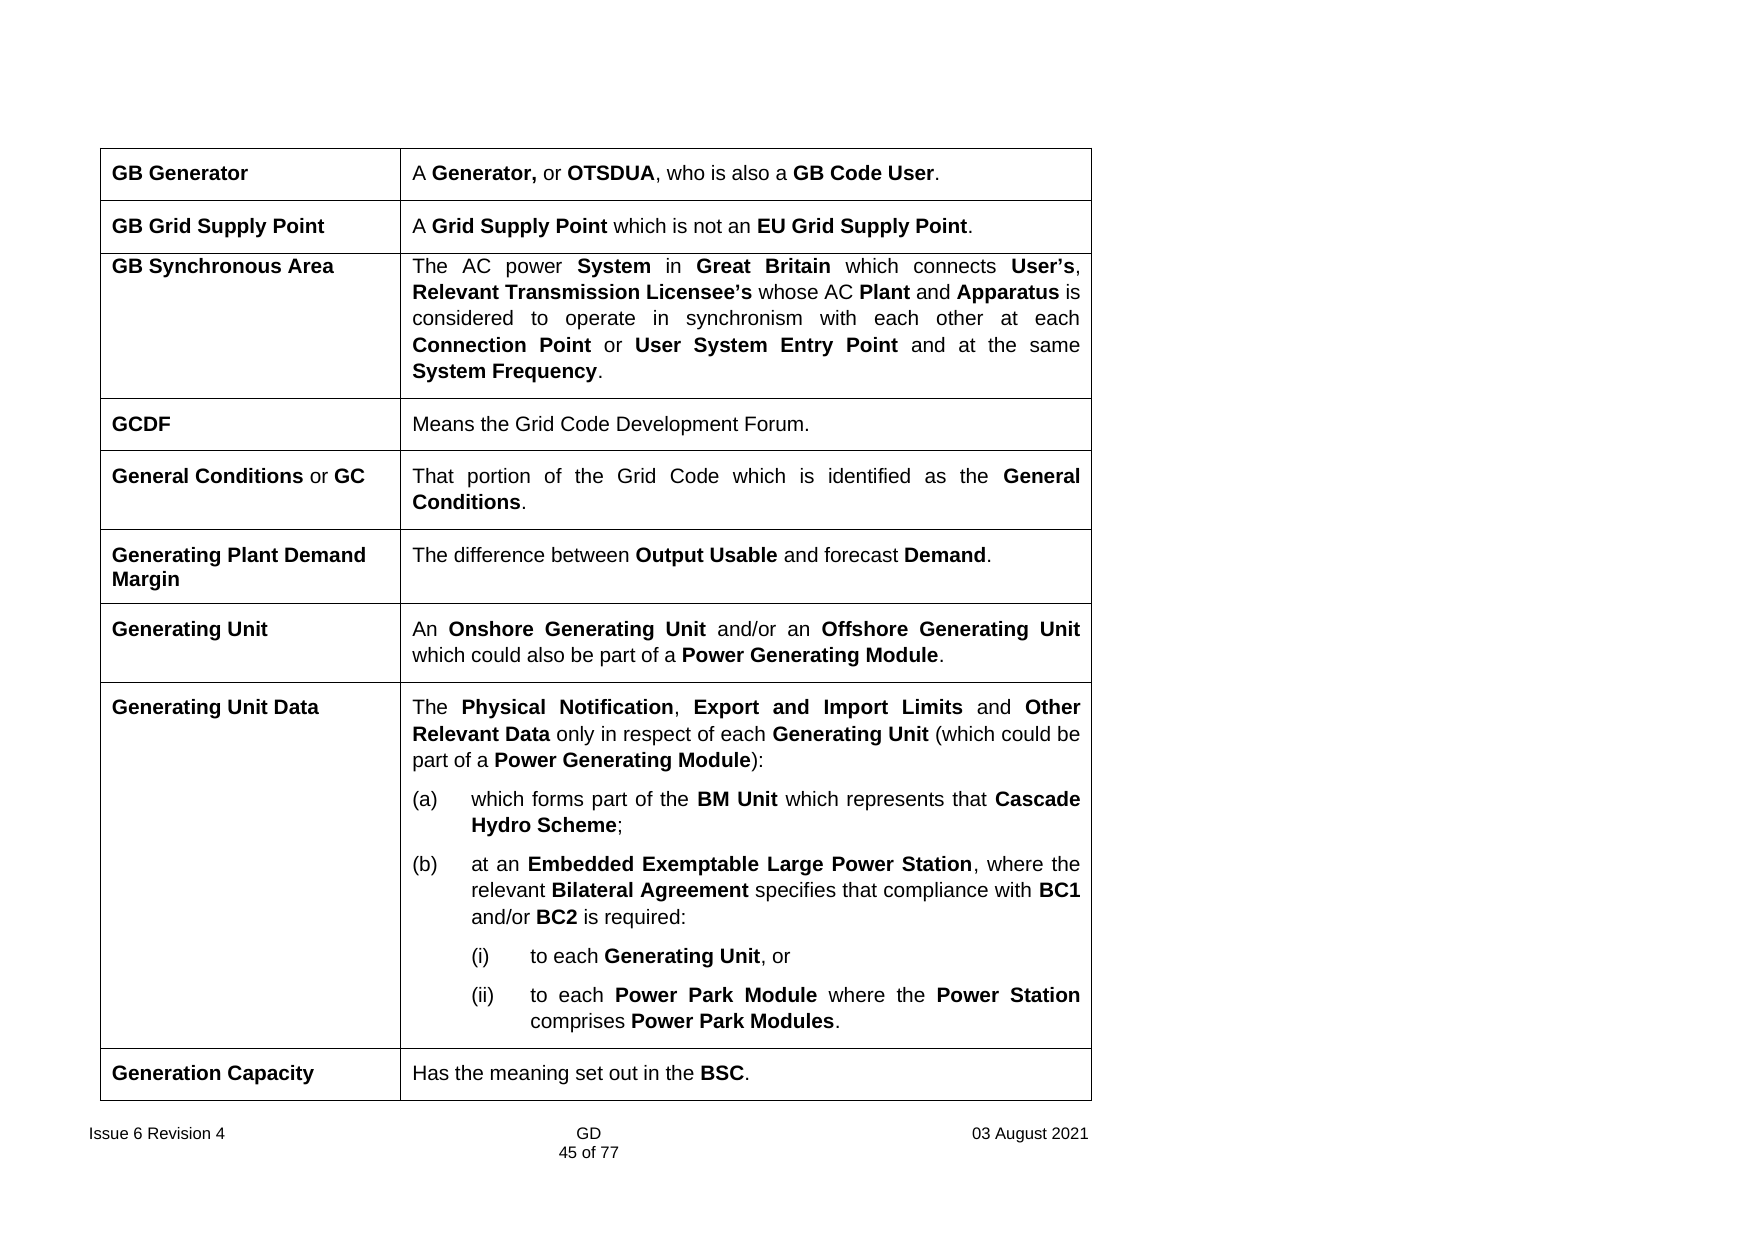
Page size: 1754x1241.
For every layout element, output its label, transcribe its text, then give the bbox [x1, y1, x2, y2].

table_cell That portion of the Grid Code which is identified as the General Conditions. [401, 451, 1091, 529]
table_cell GCDF [101, 399, 400, 450]
table_cell A Grid Supply Point which is not an EU Grid Supply Point. [401, 201, 1091, 252]
table_cell A Generator, or OTSDUA, who is also a GB Code User. [401, 149, 1091, 200]
table_cell GB Grid Supply Point [101, 201, 400, 252]
table_cell The difference between Output Usable and forecast Demand. [401, 530, 1091, 603]
table_cell Generating Plant Demand Margin [101, 530, 400, 603]
table_cell General Conditions or GC [101, 451, 400, 529]
table_cell An Onshore Generating Unit and/or an Offshore Generating Unit which could also be part of a Power Generating Module. [401, 604, 1091, 682]
table_cell The AC power System in Great Britain which connects User’s, Relevant Transmission Licensee’s whose AC Plant and Apparatus is considered to operate in synchronism with each other at each Connection Point or User System Entry Point and at the same System Frequency. [401, 254, 1091, 398]
table_cell Generating Unit [101, 604, 400, 682]
table_cell Means the Grid Code Development Forum. [401, 399, 1091, 450]
table_cell GB Generator [101, 149, 400, 200]
table_cell GB Synchronous Area [101, 254, 400, 398]
table_cell Has the meaning set out in the BSC. [401, 1049, 1091, 1100]
table_cell Generating Unit Data [101, 683, 400, 1048]
table_cell The Physical Notification, Export and Import Limits and Other Relevant Data only in respect of each Generating Unit (which could be part of a Power Generating Module): (a) which forms part of the BM Unit which represents that Cascade Hydro Scheme; (b) at an Embedded Exemptable Large Power Station, where the relevant Bilateral Agreement specifies that compliance with BC1 and/or BC2 is required: (i) to each Generating Unit, or (ii) to each Power Park Module where the Power Station comprises Power Park Modules. [401, 683, 1091, 1048]
table_cell Generation Capacity [101, 1049, 400, 1100]
